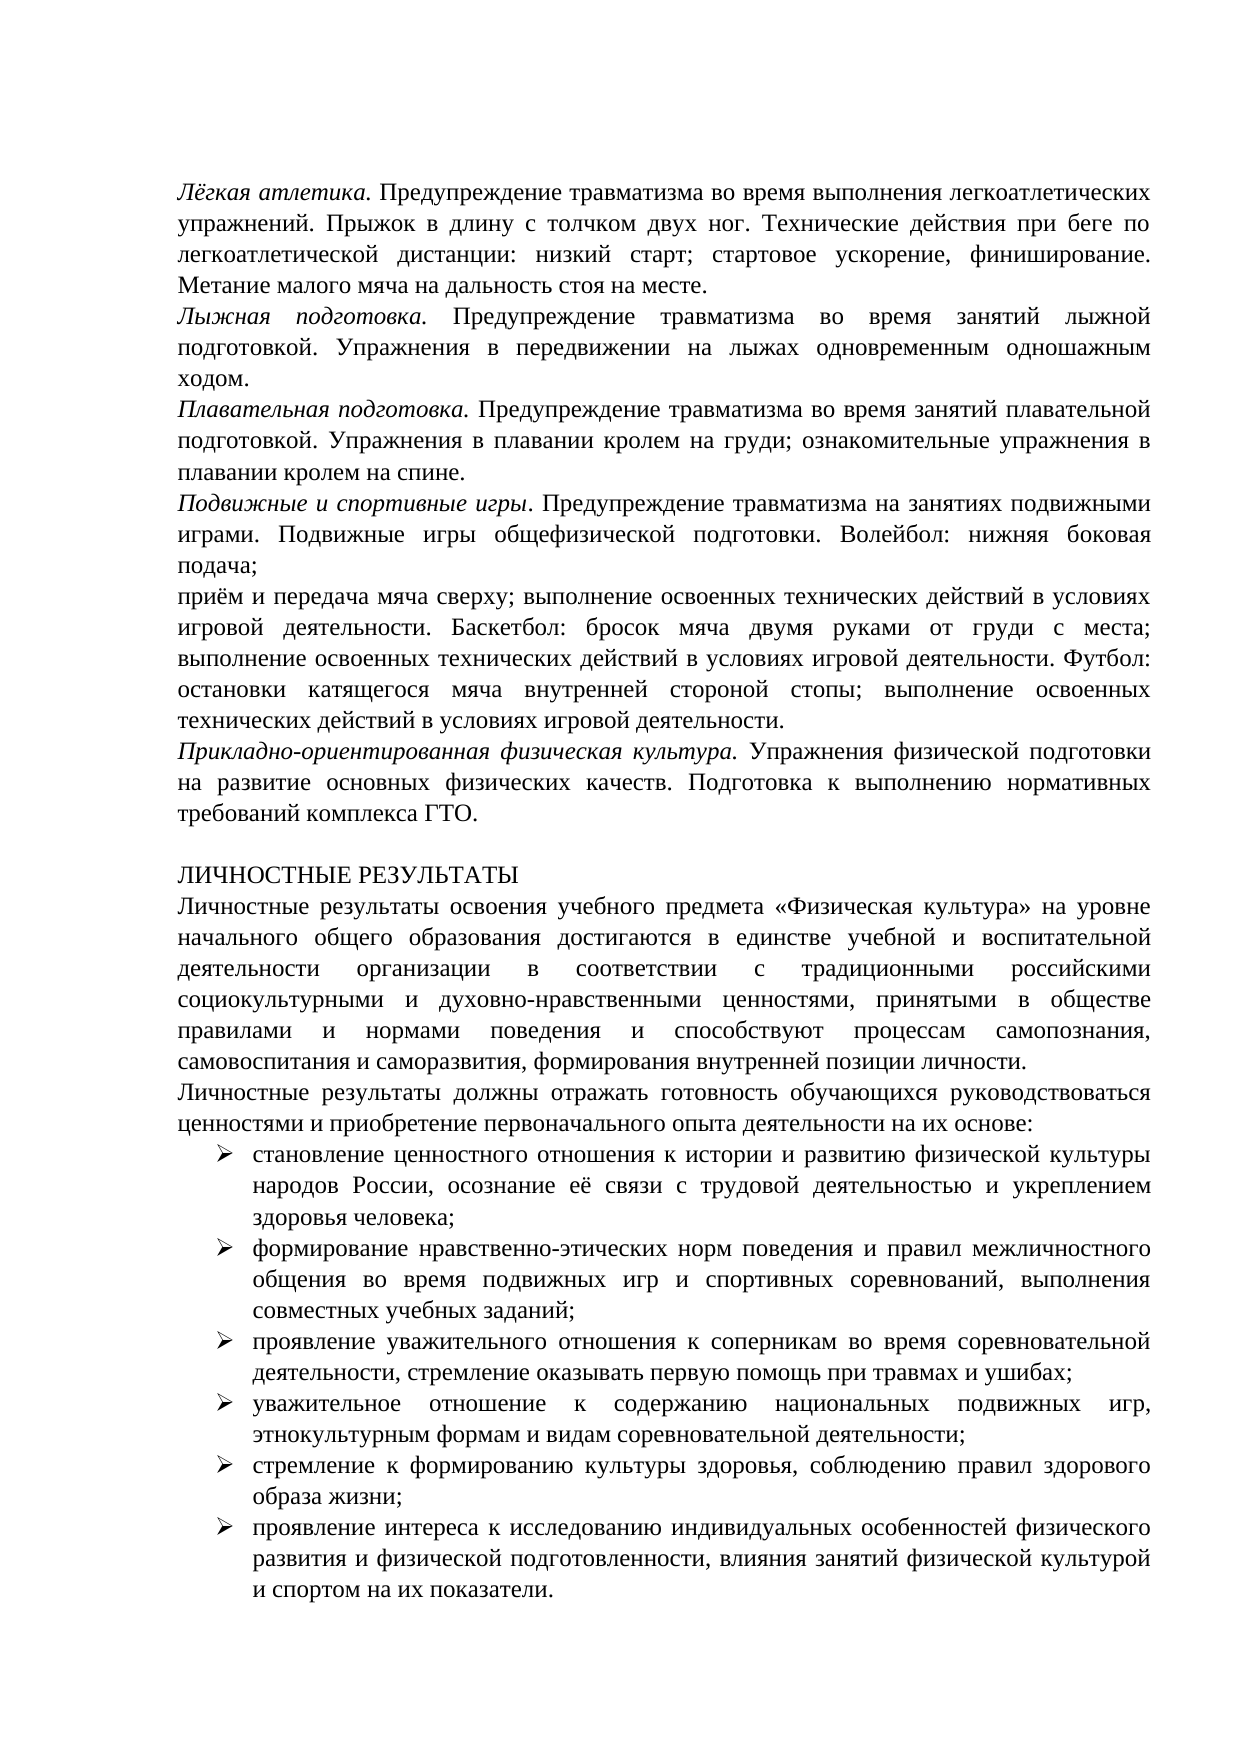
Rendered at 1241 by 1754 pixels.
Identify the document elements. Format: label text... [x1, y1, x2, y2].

text Прикладно-ориентированная физическая культура. Упражнения физической подготовки на развитие основных физических качеств. Подготовка к выполнению нормативных требований комплекса ГТО. [177, 736, 1152, 827]
list уважительное отношение к содержанию национальных подвижных игр, этнокультурным формам и видам соревновательной деятельности; [215, 1388, 1152, 1448]
list становление ценностного отношения к истории и развитию физической культуры народов России, осознание её связи с трудовой деятельностью и укреплением здоровья человека; [215, 1139, 1152, 1230]
text Лыжная подготовка. Предупреждение травматизма во время занятий лыжной подготовкой. Упражнения в передвижении на лыжах одновременным одношажным ходом. [177, 301, 1152, 392]
text приём и передача мяча сверху; выполнение освоенных технических действий в условиях игровой деятельности. Баскетбол: бросок мяча двумя руками от груди с места; выполнение освоенных технических действий в условиях игровой деятельности. Футбол: остановки катящегося мяча внутренней стороной стопы; выполнение освоенных технических действий в условиях игровой деятельности. [177, 581, 1152, 734]
text Лёгкая атлетика. Предупреждение травматизма во время выполнения легкоатлетических упражнений. Прыжок в длину с толчком двух ног. Технические действия при беге по легкоатлетической дистанции: низкий старт; стартовое ускорение, финиширование. Метание малого мяча на дальность стоя на месте. [177, 177, 1152, 299]
text ЛИЧНОСТНЫЕ РЕЗУЛЬТАТЫ [177, 860, 1152, 889]
text Подвижные и спортивные игры. Предупреждение травматизма на занятиях подвижными играми. Подвижные игры общефизической подготовки. Волейбол: нижняя боковая подача; [177, 488, 1152, 578]
list стремление к формированию культуры здоровья, соблюдению правил здорового образа жизни; [215, 1450, 1152, 1510]
list проявление интереса к исследованию индивидуальных особенностей физического развития и физической подготовленности, влияния занятий физической культурой и спортом на их показатели. [215, 1512, 1152, 1603]
list проявление уважительного отношения к соперникам во время соревновательной деятельности, стремление оказывать первую помощь при травмах и ушибах; [215, 1326, 1152, 1386]
text Плавательная подготовка. Предупреждение травматизма во время занятий плавательной подготовкой. Упражнения в плавании кролем на груди; ознакомительные упражнения в плавании кролем на спине. [177, 394, 1152, 485]
list формирование нравственно-этических норм поведения и правил межличностного общения во время подвижных игр и спортивных соревнований, выполнения совместных учебных заданий; [215, 1233, 1152, 1323]
text Личностные результаты должны отражать готовность обучающихся руководствоваться ценностями и приобретение первоначального опыта деятельности на их основе: [177, 1077, 1152, 1137]
text Личностные результаты освоения учебного предмета «Физическая культура» на уровне начального общего образования достигаются в единстве учебной и воспитательной деятельности организации в соответствии с традиционными российскими социокультурными и духовно-нравственными ценностями, принятыми в обществе правилами и нормами поведения и способствуют процессам самопознания, самовоспитания и саморазвития, формирования внутренней позиции личности. [177, 891, 1152, 1075]
